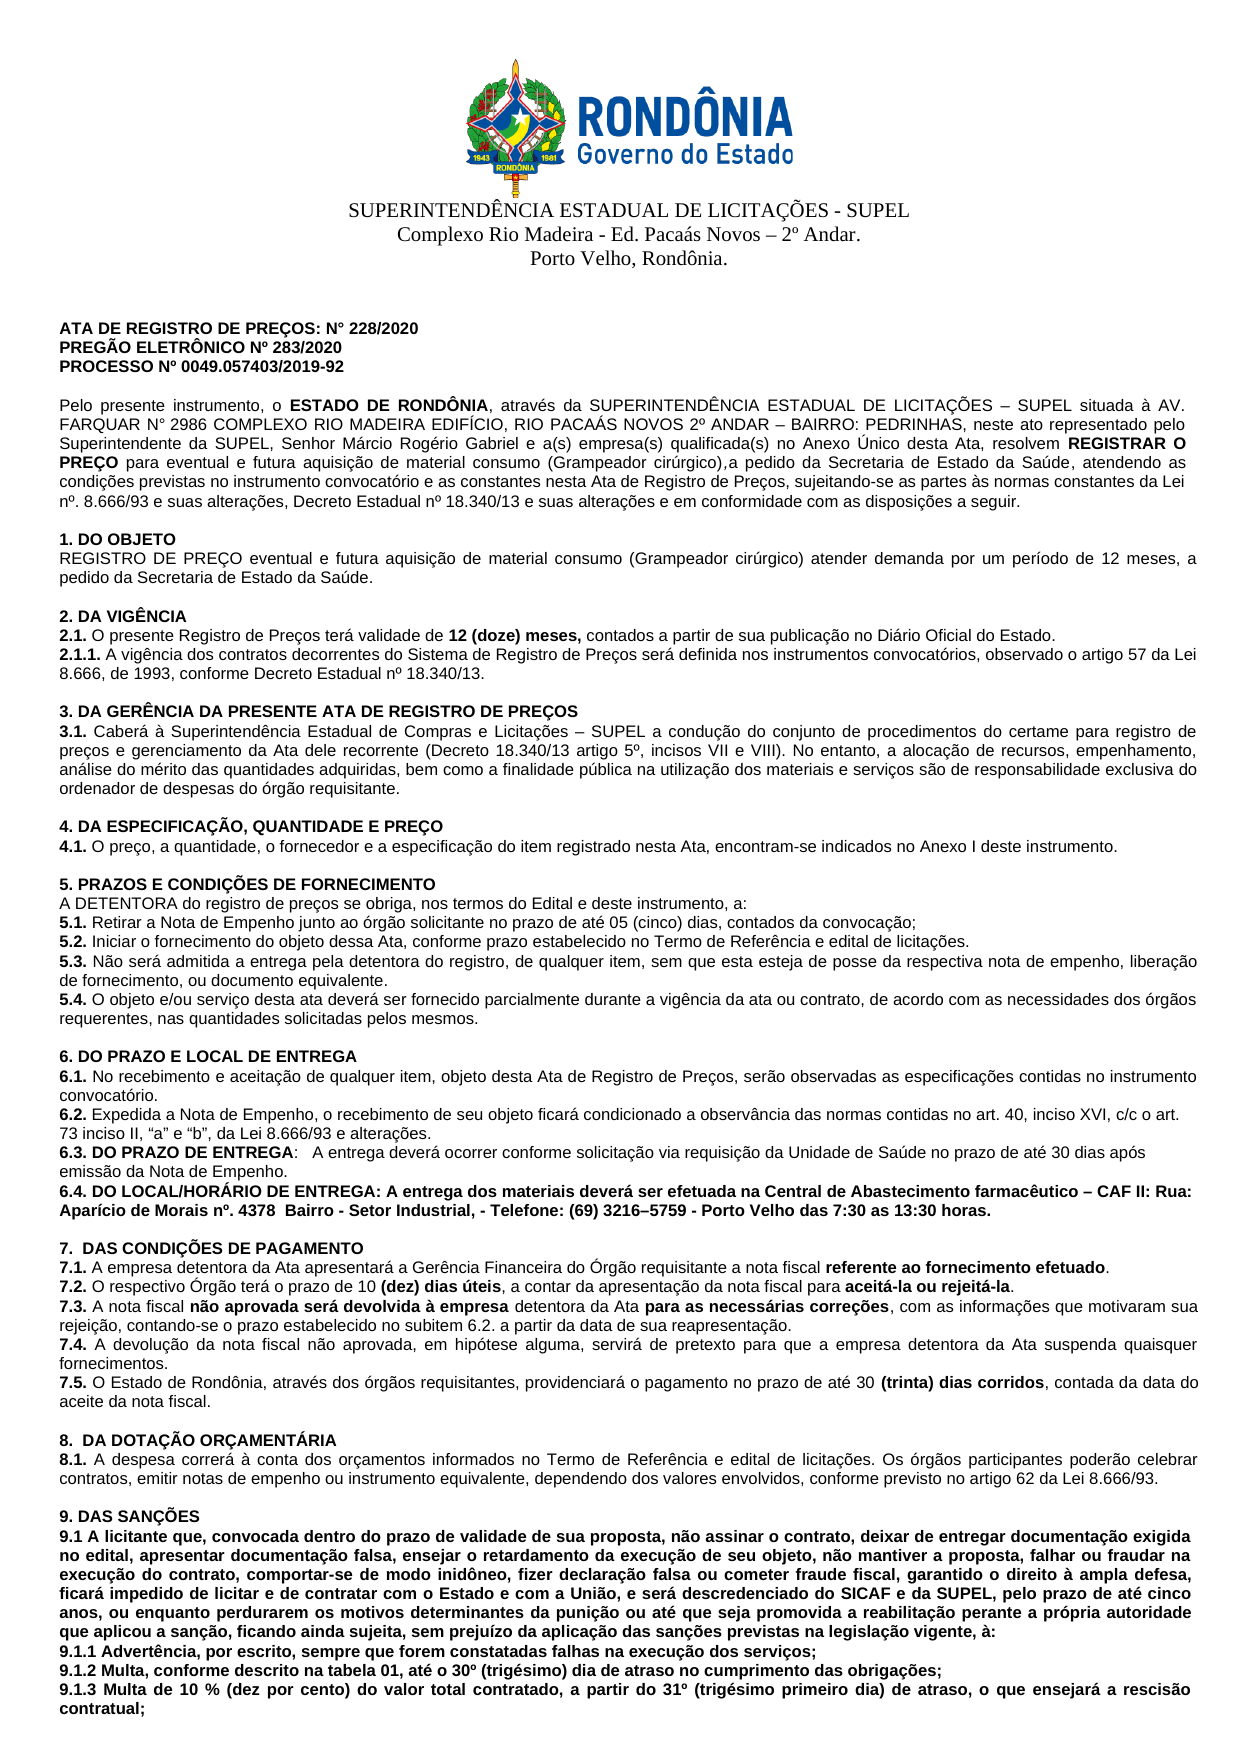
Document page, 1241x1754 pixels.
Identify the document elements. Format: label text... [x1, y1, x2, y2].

text ATA DE REGISTRO DE PREÇOS: N° 228/2020 [59, 319, 1199, 338]
text 5.1. Retirar a Nota de Empenho junto ao órgão solicitante no prazo de até 05 (cinco) dias, contados da convocação; [59, 913, 1199, 932]
text 9.1 A licitante que, convocada dentro do prazo de validade de sua proposta, não assinar o contrato, deixar de entregar documentação exigida no edital, apresentar documentação falsa, ensejar o retardamento da execução de seu objeto, não mantiver a proposta, falhar ou fraudar na execução do contrato, comportar-se de modo inidôneo, fizer declaração falsa ou cometer fraude fiscal, garantido o direito à ampla defesa, ficará impedido de licitar e de contratar com o Estado e com a União, e será descredenciado do SICAF e da SUPEL, pelo prazo de até cinco anos, ou enquanto perdurarem os motivos determinantes da punição ou até que seja promovida a reabilitação perante a própria autoridade que aplicou a sanção, ficando ainda sujeita, sem prejuízo da aplicação das sanções previstas na legislação vigente, à: [59, 1526, 1193, 1641]
text 4. DA ESPECIFICAÇÃO, QUANTIDADE E PREÇO [59, 817, 1199, 836]
text SUPERINTENDÊNCIA ESTADUAL DE LICITAÇÕES - SUPEL [59, 198, 1199, 222]
text 9.1.2 Multa, conforme descrito na tabela 01, até o 30º (trigésimo) dia de atraso no cumprimento das obrigações; [59, 1661, 1193, 1680]
picture [465, 59, 793, 198]
text 5.2. Iniciar o fornecimento do objeto dessa Ata, conforme prazo estabelecido no Termo de Referência e edital de licitações. [59, 932, 1199, 951]
text 7. DAS CONDIÇÕES DE PAGAMENTO [59, 1239, 1199, 1258]
text 2.1. O presente Registro de Preços terá validade de 12 (doze) meses, contados a partir de sua publicação no Diário Oficial do Estado. [59, 626, 1199, 645]
text 7.2. O respectivo Órgão terá o prazo de 10 (dez) dias úteis, a contar da apresentação da nota fiscal para aceitá-la ou rejeitá-la. [59, 1277, 1199, 1296]
text 6.1. No recebimento e aceitação de qualquer item, objeto desta Ata de Registro de Preços, serão observadas as especificações contidas no instrumento convocatório. [59, 1066, 1199, 1105]
text 3.1. Caberá à Superintendência Estadual de Compras e Licitações – SUPEL a condução do conjunto de procedimentos do certame para registro de preços e gerenciamento da Ata dele recorrente (Decreto 18.340/13 artigo 5º, incisos VII e VIII). No entanto, a alocação de recursos, empenhamento, análise do mérito das quantidades adquiridas, bem como a finalidade pública na utilização dos materiais e serviços são de responsabilidade exclusiva do ordenador de despesas do órgão requisitante. [59, 721, 1199, 798]
text 8.1. A despesa correrá à conta dos orçamentos informados no Termo de Referência e edital de licitações. Os órgãos participantes poderão celebrar contratos, emitir notas de empenho ou instrumento equivalente, dependendo dos valores envolvidos, conforme previsto no artigo 62 da Lei 8.666/93. [59, 1450, 1199, 1488]
text 6. DO PRAZO E LOCAL DE ENTREGA [59, 1047, 1199, 1066]
text 2.1.1. A vigência dos contratos decorrentes do Sistema de Registro de Preços será definida nos instrumentos convocatórios, observado o artigo 57 da Lei 8.666, de 1993, conforme Decreto Estadual nº 18.340/13. [59, 645, 1199, 683]
text PREGÃO ELETRÔNICO Nº 283/2020 [59, 338, 1199, 357]
text 8. DA DOTAÇÃO ORÇAMENTÁRIA [59, 1431, 1199, 1450]
text 2. DA VIGÊNCIA [59, 606, 1199, 626]
text 6.3. DO PRAZO DE ENTREGA: A entrega deverá ocorrer conforme solicitação via requisição da Unidade de Saúde no prazo de até 30 dias após emissão da Nota de Empenho. [59, 1143, 1199, 1181]
text 7.5. O Estado de Rondônia, através dos órgãos requisitantes, providenciará o pagamento no prazo de até 30 (trinta) dias corridos, contada da data do aceite da nota fiscal. [59, 1373, 1199, 1411]
text 6.2. Expedida a Nota de Empenho, o recebimento de seu objeto ficará condicionado a observância das normas contidas no art. 40, inciso XVI, c/c o art. 73 inciso II, “a” e “b”, da Lei 8.666/93 e alterações. [59, 1105, 1199, 1143]
text 6.4. DO LOCAL/HORÁRIO DE ENTREGA: A entrega dos materiais deverá ser efetuada na Central de Abastecimento farmacêutico – CAF II: Rua: Aparício de Morais nº. 4378 Bairro - Setor Industrial, - Telefone: (69) 3216–5759 - Porto Velho das 7:30 as 13:30 horas. [59, 1181, 1199, 1220]
text 7.4. A devolução da nota fiscal não aprovada, em hipótese alguma, servirá de pretexto para que a empresa detentora da Ata suspenda quaisquer fornecimentos. [59, 1335, 1199, 1373]
text PROCESSO Nº 0049.057403/2019-92 [59, 357, 1199, 376]
text Complexo Rio Madeira - Ed. Pacaás Novos – 2º Andar. [59, 222, 1199, 246]
text Porto Velho, Rondônia. [59, 246, 1199, 270]
text 5.4. O objeto e/ou serviço desta ata deverá ser fornecido parcialmente durante a vigência da ata ou contrato, de acordo com as necessidades dos órgãos requerentes, nas quantidades solicitadas pelos mesmos. [59, 990, 1199, 1028]
text 3. DA GERÊNCIA DA PRESENTE ATA DE REGISTRO DE PREÇOS [59, 702, 1199, 721]
text 9.1.3 Multa de 10 % (dez por cento) do valor total contratado, a partir do 31º (trigésimo primeiro dia) de atraso, o que ensejará a rescisão contratual; [59, 1680, 1193, 1718]
text 5. PRAZOS E CONDIÇÕES DE FORNECIMENTO [59, 875, 1199, 894]
text 9.1.1 Advertência, por escrito, sempre que forem constatadas falhas na execução dos serviços; [59, 1641, 1193, 1661]
text Pelo presente instrumento, o ESTADO DE RONDÔNIA, através da SUPERINTENDÊNCIA ESTADUAL DE LICITAÇÕES – SUPEL situada à AV. FARQUAR N° 2986 COMPLEXO RIO MADEIRA EDIFÍCIO, RIO PACAÁS NOVOS 2º ANDAR – BAIRRO: PEDRINHAS, neste ato representado pelo Superintendente da SUPEL, Senhor Márcio Rogério Gabriel e a(s) empresa(s) qualificada(s) no Anexo Único desta Ata, resolvem REGISTRAR O PREÇO para eventual e futura aquisição de material consumo (Grampeador cirúrgico),a pedido da Secretaria de Estado da Saúde, atendendo as condições previstas no instrumento convocatório e as constantes nesta Ata de Registro de Preços, sujeitando-se as partes às normas constantes da Lei nº. 8.666/93 e suas alterações, Decreto Estadual nº 18.340/13 e suas alterações e em conformidade com as disposições a seguir. [59, 396, 1186, 511]
text 5.3. Não será admitida a entrega pela detentora do registro, de qualquer item, sem que esta esteja de posse da respectiva nota de empenho, liberação de fornecimento, ou documento equivalente. [59, 951, 1199, 990]
text 9. DAS SANÇÕES [59, 1507, 1199, 1526]
text REGISTRO DE PREÇO eventual e futura aquisição de material consumo (Grampeador cirúrgico) atender demanda por um período de 12 meses, a pedido da Secretaria de Estado da Saúde. [59, 549, 1199, 587]
text 7.3. A nota fiscal não aprovada será devolvida à empresa detentora da Ata para as necessárias correções, com as informações que motivaram sua rejeição, contando-se o prazo estabelecido no subitem 6.2. a partir da data de sua reapresentação. [59, 1296, 1199, 1335]
text 7.1. A empresa detentora da Ata apresentará a Gerência Financeira do Órgão requisitante a nota fiscal referente ao fornecimento efetuado. [59, 1258, 1199, 1277]
text 4.1. O preço, a quantidade, o fornecedor e a especificação do item registrado nesta Ata, encontram-se indicados no Anexo I deste instrumento. [59, 836, 1199, 856]
text 1. DO OBJETO [59, 530, 1199, 549]
text A DETENTORA do registro de preços se obriga, nos termos do Edital e deste instrumento, a: [59, 894, 1199, 913]
